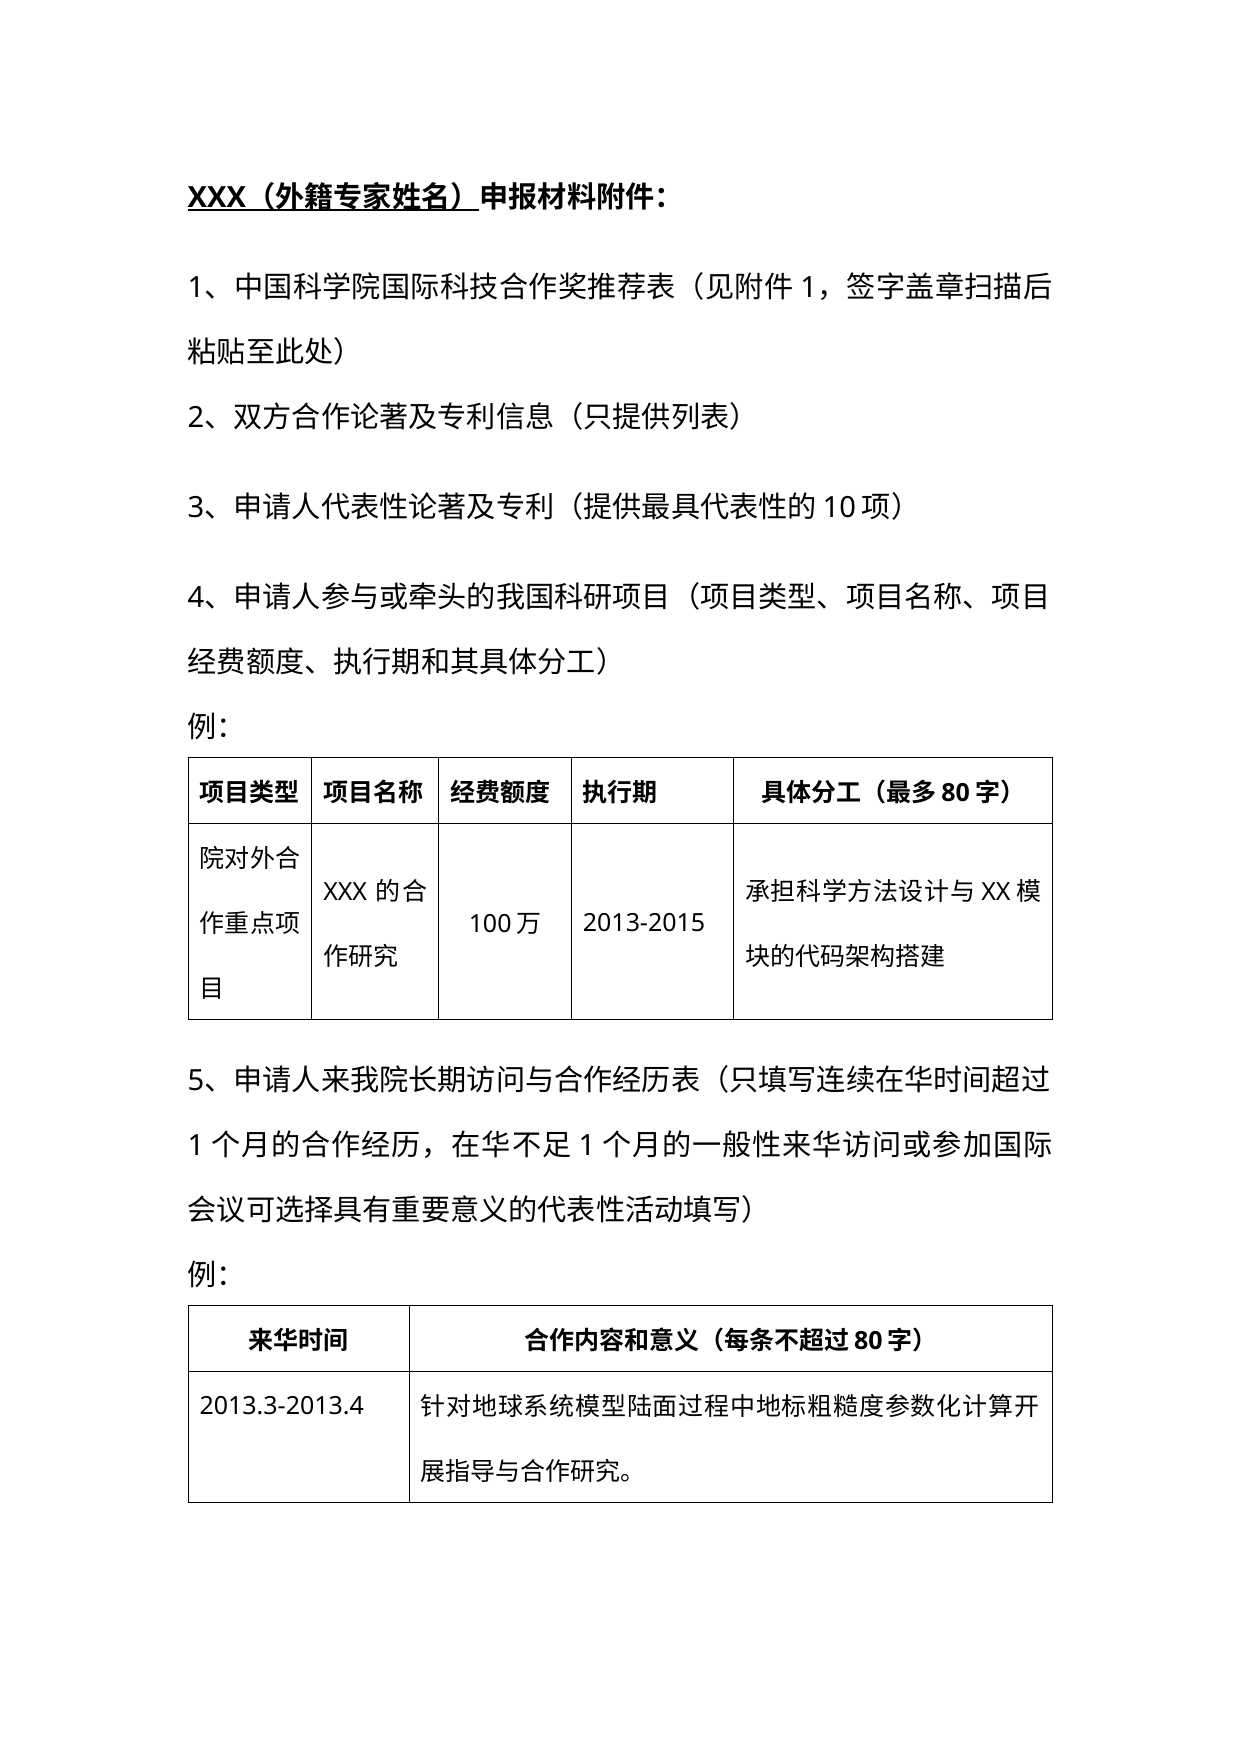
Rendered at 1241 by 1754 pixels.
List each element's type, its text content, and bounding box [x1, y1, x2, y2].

text 5、申请人来我院长期访问与合作经历表（只填写连续在华时间超过1个月的合作经历，在华不足1个月的一般性来华访问或参加国际会议可选择具有重要意义的代表性活动填写） [187, 1045, 1053, 1240]
text 例： [187, 692, 1053, 757]
text 4、申请人参与或牵头的我国科研项目（项目类型、项目名称、项目经费额度、执行期和其具体分工） [187, 562, 1053, 692]
table_header 经费额度 [439, 758, 571, 823]
table_cell XXX的合作研究 [312, 824, 438, 1019]
table_cell 院对外合作重点项目 [189, 824, 311, 1019]
table_cell 2013.3-2013.4 [189, 1372, 409, 1502]
table_header 执行期 [572, 758, 733, 823]
table_header 合作内容和意义（每条不超过80字） [410, 1306, 1052, 1371]
table_cell 100万 [439, 824, 571, 1019]
table_cell 2013-2015 [572, 824, 733, 1019]
text 3、申请人代表性论著及专利（提供最具代表性的10项） [187, 472, 1053, 537]
table_cell 针对地球系统模型陆面过程中地标粗糙度参数化计算开展指导与合作研究。 [410, 1372, 1052, 1502]
text 1、中国科学院国际科技合作奖推荐表（见附件1，签字盖章扫描后粘贴至此处） [187, 252, 1053, 382]
table_header 来华时间 [189, 1306, 409, 1371]
text 例： [187, 1240, 1053, 1305]
table_header 具体分工（最多80字） [734, 758, 1052, 823]
text XXX（外籍专家姓名）申报材料附件： [187, 162, 1053, 227]
table_cell 承担科学方法设计与XX模块的代码架构搭建 [734, 824, 1052, 1019]
text 2、双方合作论著及专利信息（只提供列表） [187, 382, 1053, 447]
table_header 项目名称 [312, 758, 438, 823]
table_header 项目类型 [189, 758, 311, 823]
